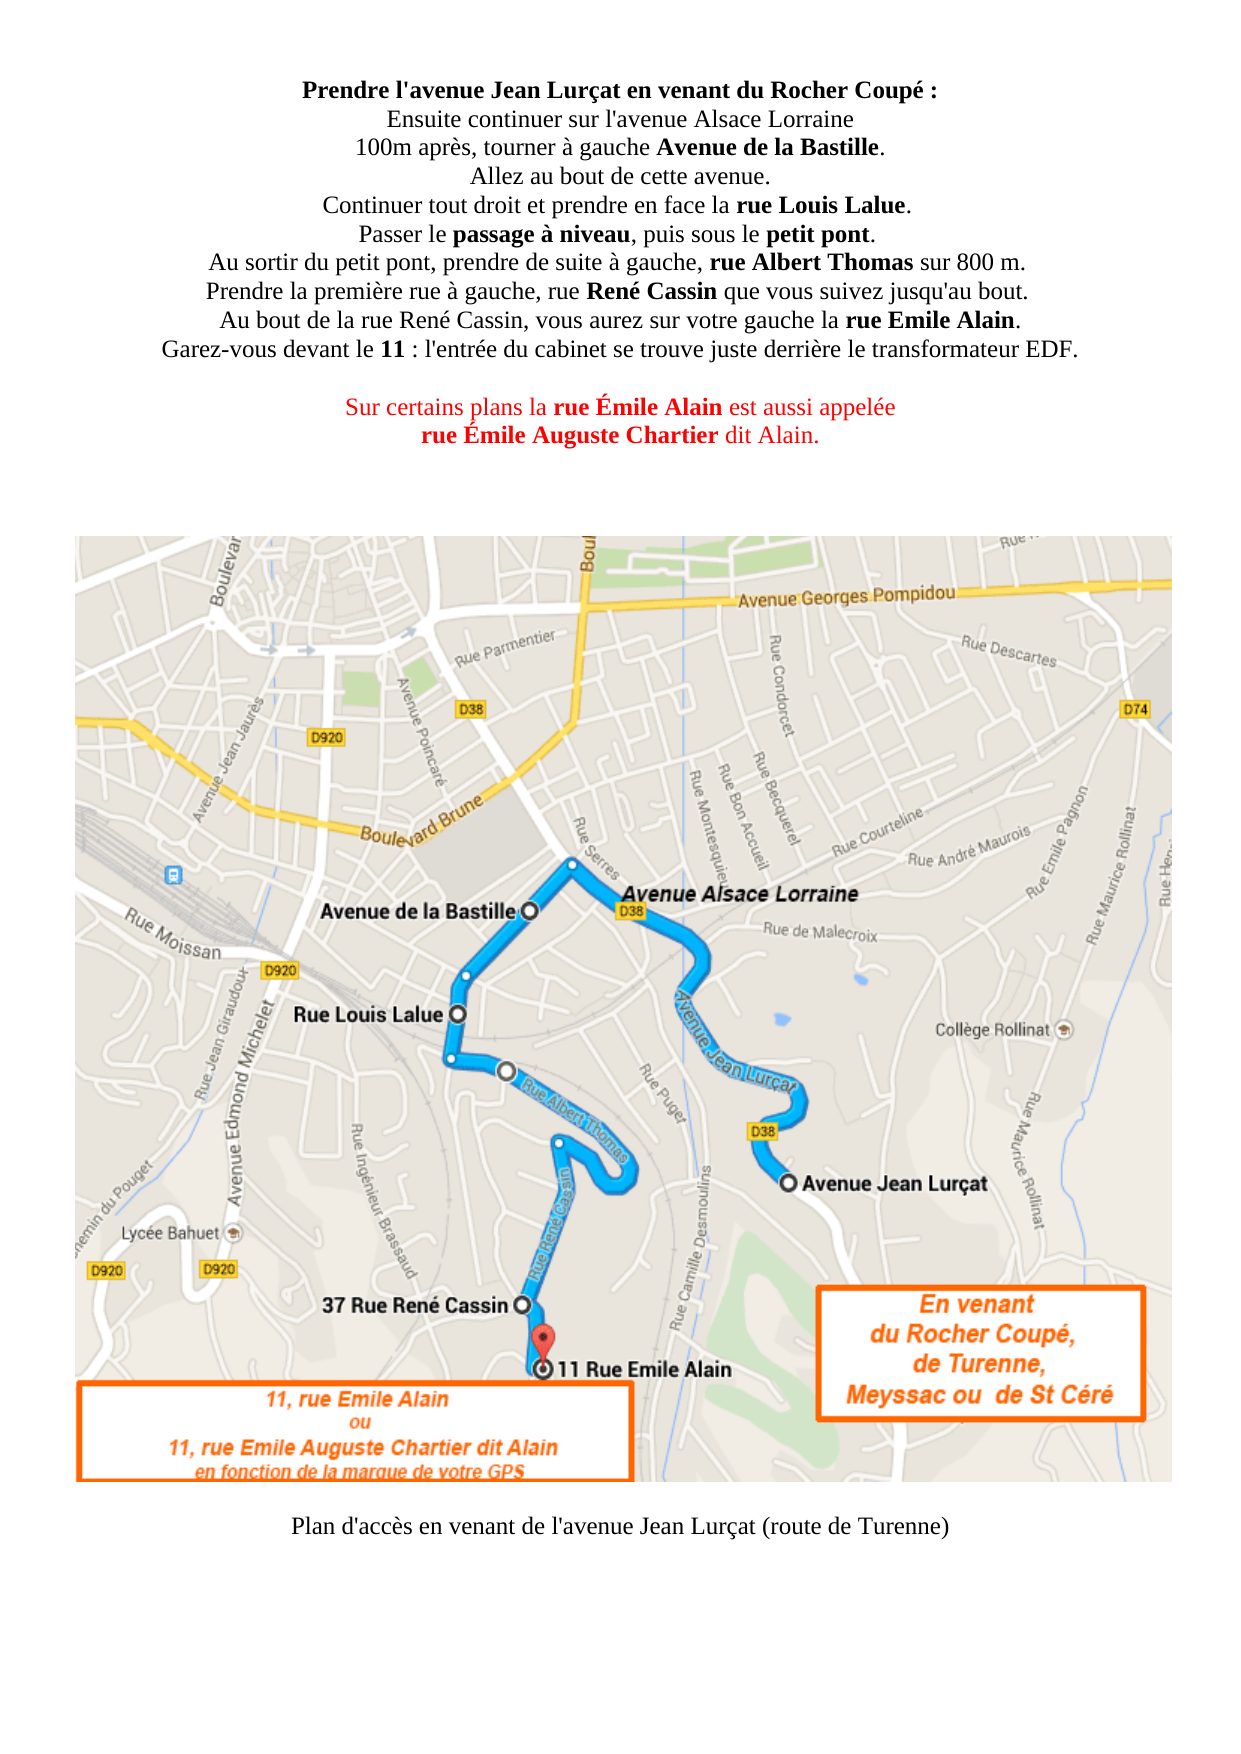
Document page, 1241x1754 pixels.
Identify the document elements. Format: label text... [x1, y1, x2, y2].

text Plan d'accès en venant de l'avenue Jean Lurçat (route de Turenne) [75, 1511, 1165, 1539]
text Sur certains plans la rue Émile Alain est aussi appelée rue Émile Auguste Chartier dit Alain. [75, 392, 1165, 449]
picture [75, 536, 1172, 1482]
text Prendre l'avenue Jean Lurçat en venant du Rocher Coupé : Ensuite continuer sur l'avenue Alsace Lorraine 100m après, tourner à gauche Avenue de la Bastille. Allez au bout de cette avenue. Continuer tout droit et prendre en face la rue Louis Lalue. Passer le passage à niveau, puis sous le petit pont. Au sortir du petit pont, prendre de suite à gauche, rue Albert Thomas sur 800 m. Prendre la première rue à gauche, rue René Cassin que vous suivez jusqu'au bout. Au bout de la rue René Cassin, vous aurez sur votre gauche la rue Emile Alain. Garez-vous devant le 11 : l'entrée du cabinet se trouve juste derrière le transformateur EDF. [75, 75, 1165, 362]
